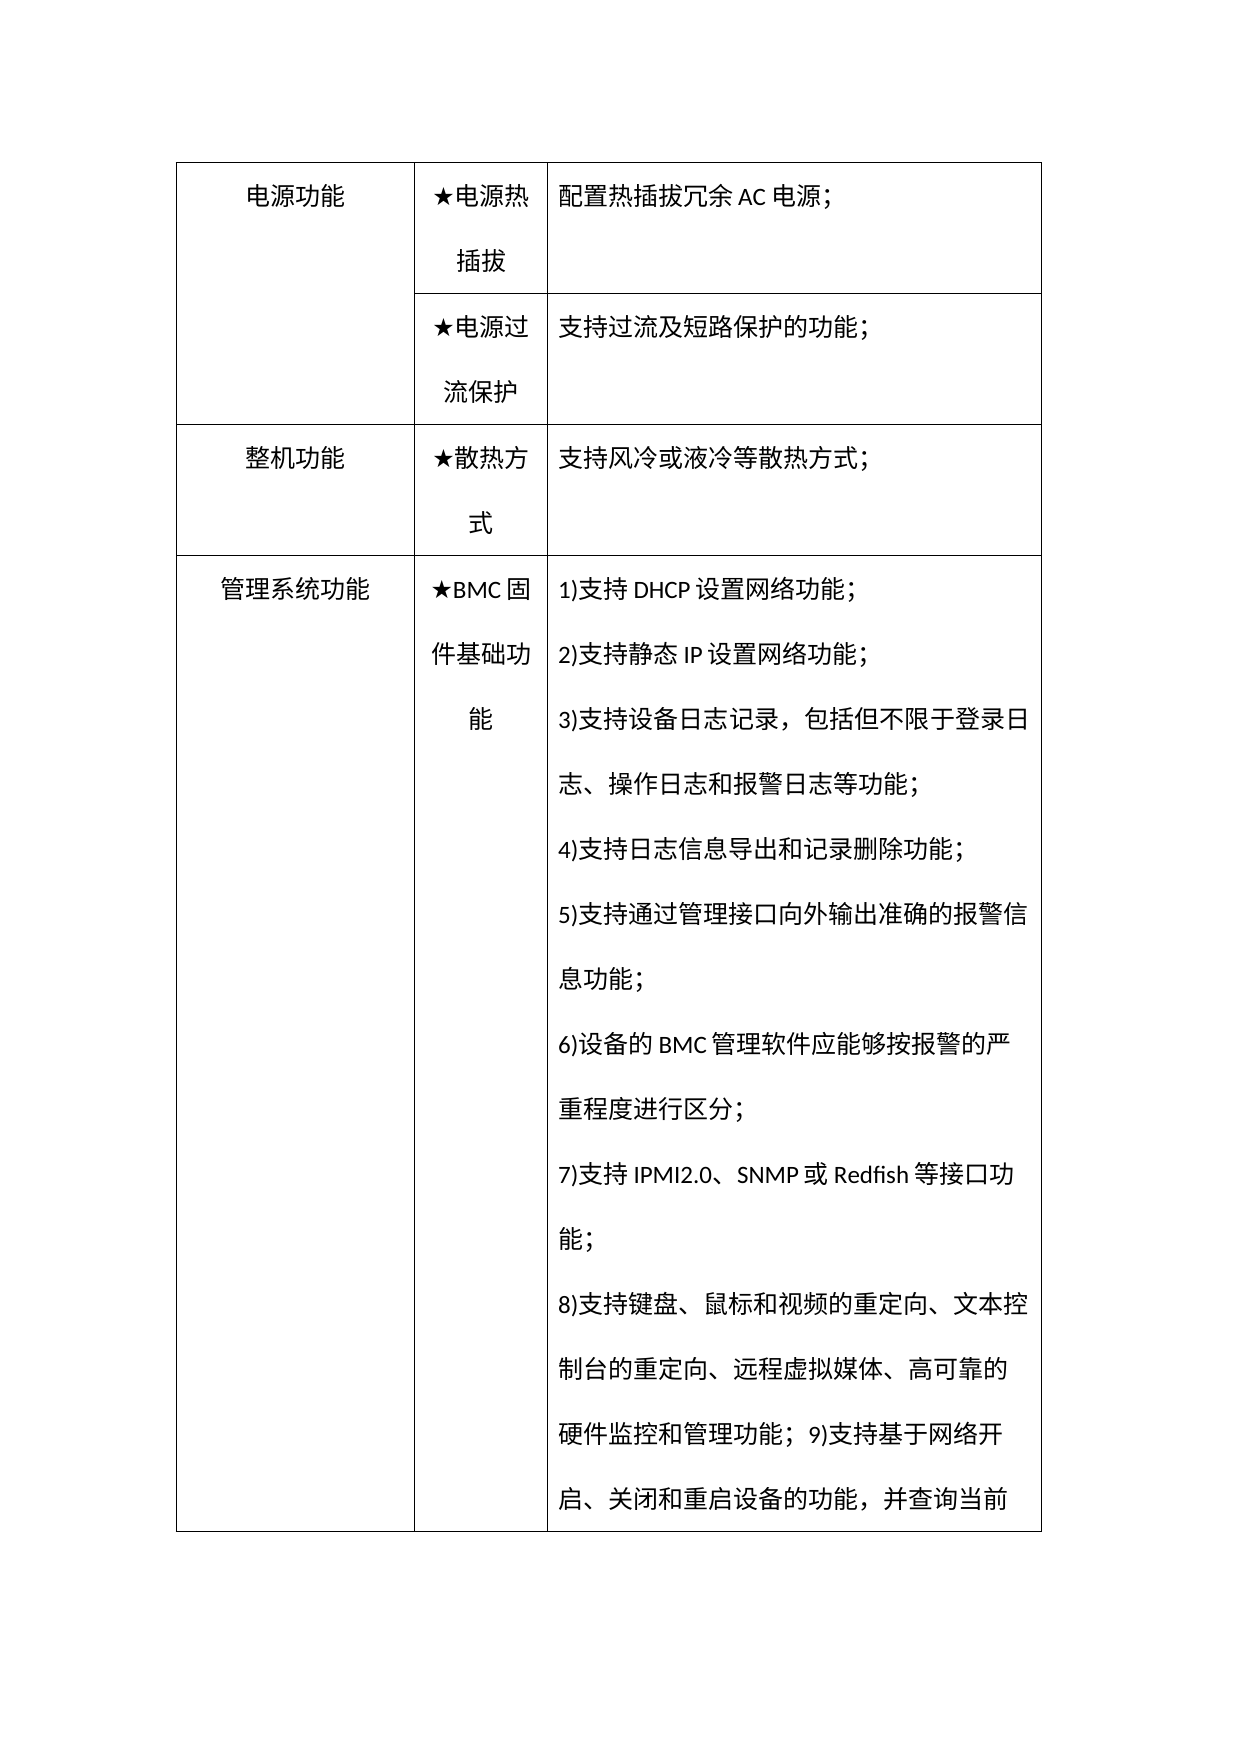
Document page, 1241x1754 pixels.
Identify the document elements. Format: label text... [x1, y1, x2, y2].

table_cell ★散热方式 [415, 425, 547, 555]
table_cell ★电源过流保护 [415, 294, 547, 424]
table_cell 支持风冷或液冷等散热方式； [548, 425, 1041, 555]
table_cell 电源功能 [177, 163, 414, 424]
table_cell 整机功能 [177, 425, 414, 555]
table_cell 管理系统功能 [177, 556, 414, 1531]
table_cell ★电源热插拔 [415, 163, 547, 293]
table_cell 支持过流及短路保护的功能； [548, 294, 1041, 424]
table_cell ★BMC固件基础功能 [415, 556, 547, 1531]
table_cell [548, 556, 1041, 1531]
table_cell 配置热插拔冗余AC电源； [548, 163, 1041, 293]
